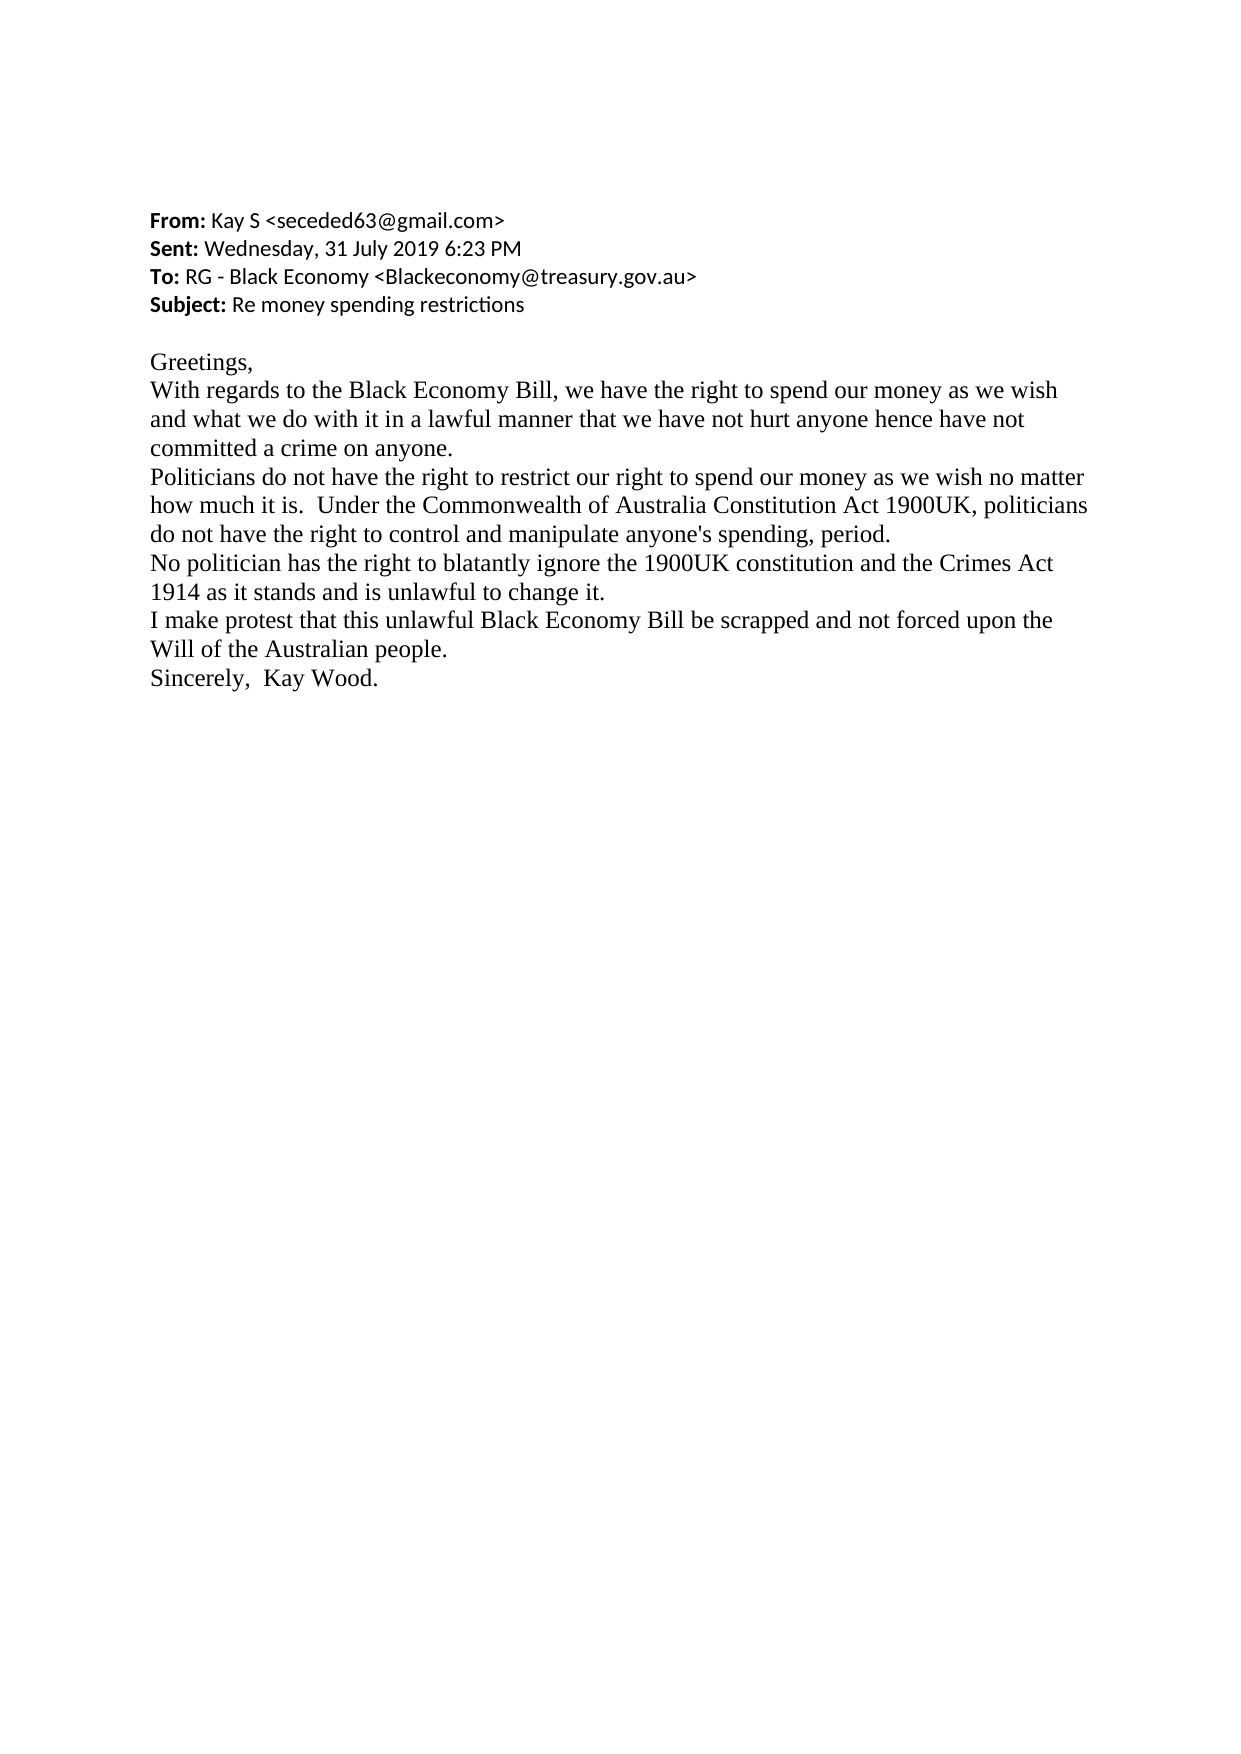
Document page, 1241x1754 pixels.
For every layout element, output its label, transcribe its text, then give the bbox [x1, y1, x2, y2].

text Greetings, [150, 347, 1090, 376]
text No politician has the right to blatantly ignore the 1900UK constitution and the Crimes Act 1914 as it stands and is unlawful to change it. [150, 548, 1090, 606]
text With regards to the Black Economy Bill, we have the right to spend our money as we wish and what we do with it in a lawful manner that we have not hurt anyone hence have not committed a crime on anyone. [150, 376, 1090, 462]
text Politicians do not have the right to restrict our right to spend our money as we wish no matter how much it is. Under the Commonwealth of Australia Constitution Act 1900UK, politicians do not have the right to control and manipulate anyone's spending, period. [150, 462, 1090, 548]
text From: Kay S <seceded63@gmail.com> Sent: Wednesday, 31 July 2019 6:23 PM To: RG - Black Economy <Blackeconomy@treasury.gov.au> Subject: Re money spending restrictions [150, 206, 1090, 318]
text Sincerely, Kay Wood. [150, 663, 1090, 692]
text I make protest that this unlawful Black Economy Bill be scrapped and not forced upon the Will of the Australian people. [150, 606, 1090, 663]
